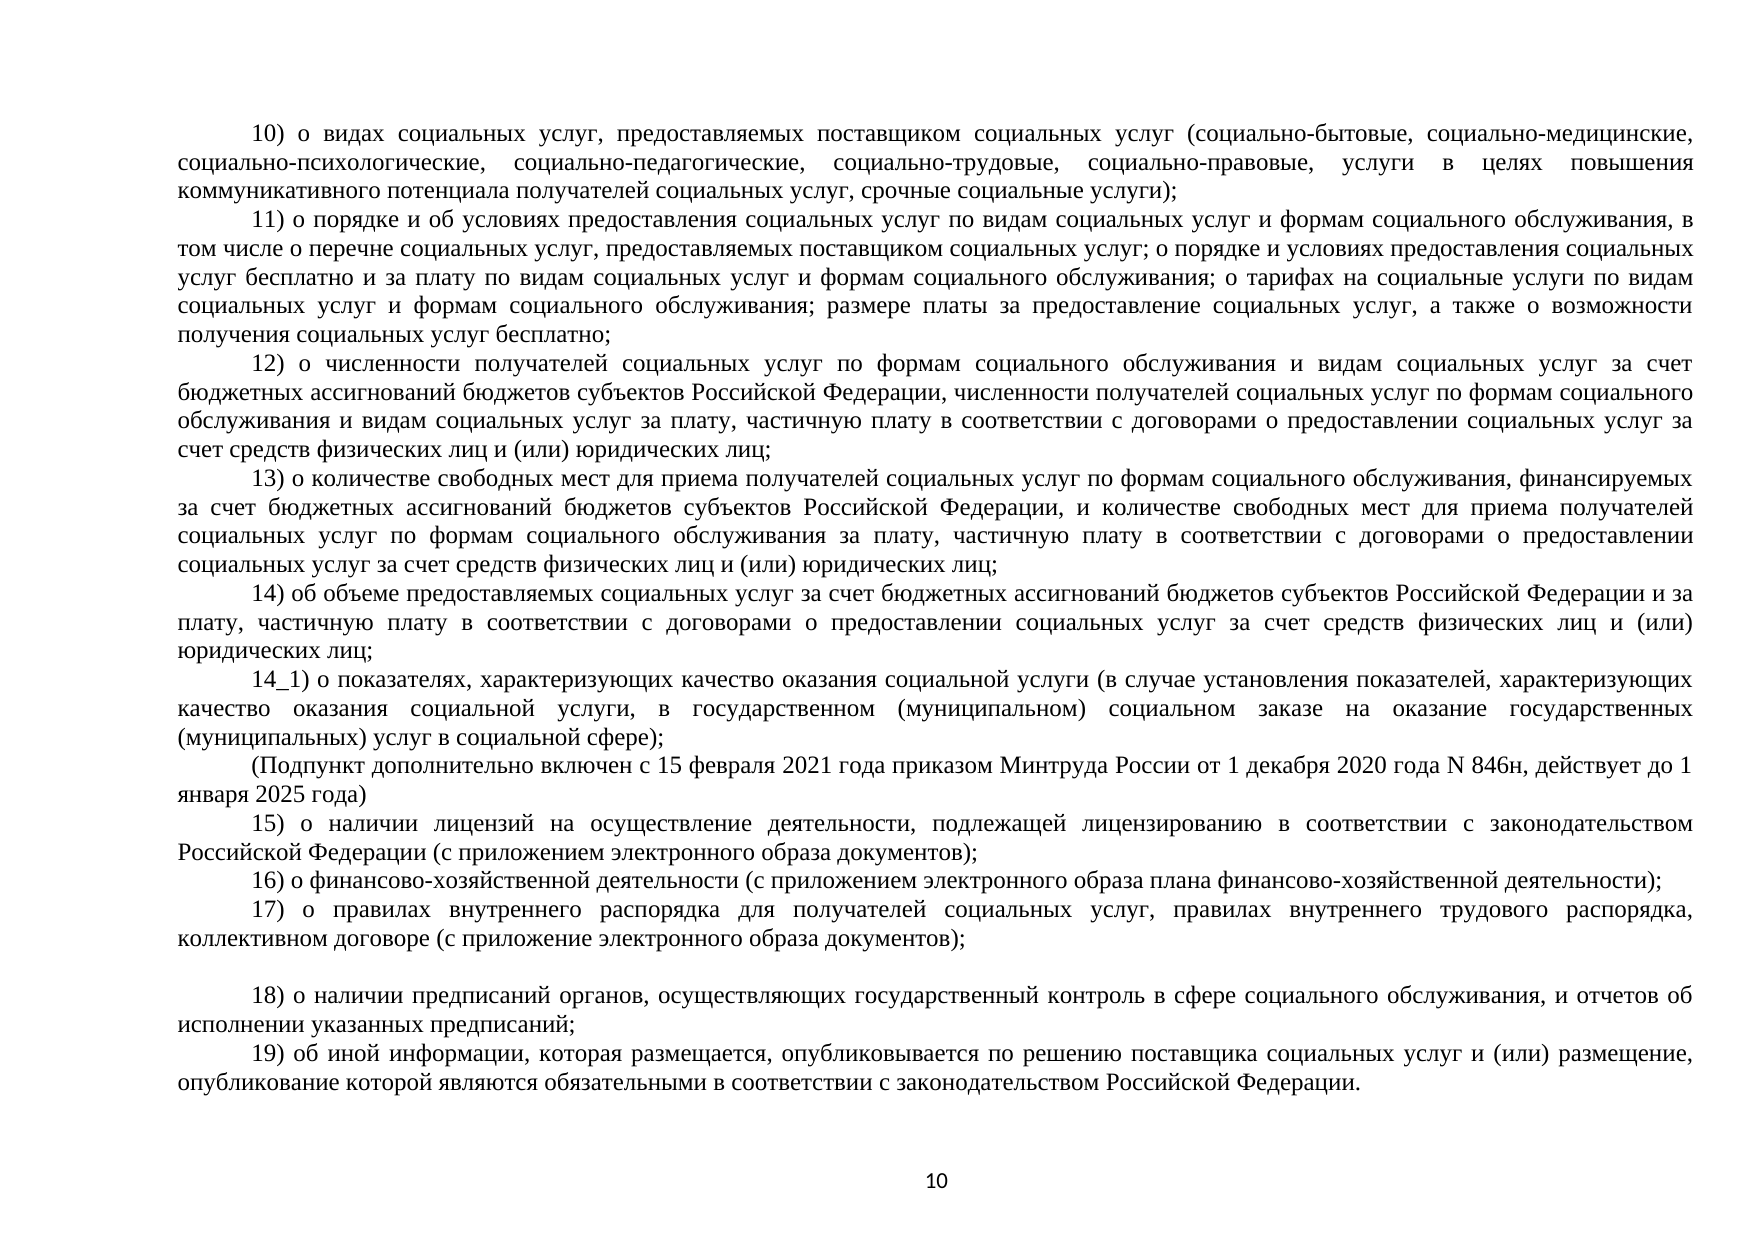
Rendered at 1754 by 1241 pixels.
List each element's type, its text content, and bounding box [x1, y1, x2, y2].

text 10) о видах социальных услуг, предоставляемых поставщиком социальных услуг (социально-бытовые, социально-медицинские, социально-психологические, социально-педагогические, социально-трудовые, социально-правовые, услуги в целях повышения коммуникативного потенциала получателей социальных услуг, срочные социальные услуги); [177, 118, 1695, 204]
text 19) об иной информации, которая размещается, опубликовывается по решению поставщика социальных услуг и (или) размещение, опубликование которой являются обязательными в соответствии с законодательством Российской Федерации. [177, 1038, 1695, 1096]
text 18) о наличии предписаний органов, осуществляющих государственный контроль в сфере социального обслуживания, и отчетов об исполнении указанных предписаний; [177, 981, 1695, 1038]
text 14_1) о показателях, характеризующих качество оказания социальной услуги (в случае установления показателей, характеризующих качество оказания социальной услуги, в государственном (муниципальном) социальном заказе на оказание государственных (муниципальных) услуг в социальной сфере); [177, 664, 1695, 751]
text 16) о финансово-хозяйственной деятельности (с приложением электронного образа плана финансово-хозяйственной деятельности); [177, 866, 1695, 894]
text 12) о численности получателей социальных услуг по формам социального обслуживания и видам социальных услуг за счет бюджетных ассигнований бюджетов субъектов Российской Федерации, численности получателей социальных услуг по формам социального обслуживания и видам социальных услуг за плату, частичную плату в соответствии с договорами о предоставлении социальных услуг за счет средств физических лиц и (или) юридических лиц; [177, 348, 1695, 463]
text 13) о количестве свободных мест для приема получателей социальных услуг по формам социального обслуживания, финансируемых за счет бюджетных ассигнований бюджетов субъектов Российской Федерации, и количестве свободных мест для приема получателей социальных услуг по формам социального обслуживания за плату, частичную плату в соответствии с договорами о предоставлении социальных услуг за счет средств физических лиц и (или) юридических лиц; [177, 463, 1695, 578]
text 15) о наличии лицензий на осуществление деятельности, подлежащей лицензированию в соответствии с законодательством Российской Федерации (с приложением электронного образа документов); [177, 808, 1695, 866]
text 17) о правилах внутреннего распорядка для получателей социальных услуг, правилах внутреннего трудового распорядка, коллективном договоре (с приложение электронного образа документов); [177, 894, 1695, 952]
text (Подпункт дополнительно включен с 15 февраля 2021 года приказом Минтруда России от 1 декабря 2020 года N 846н, действует до 1 января 2025 года) [177, 751, 1695, 808]
text 11) о порядке и об условиях предоставления социальных услуг по видам социальных услуг и формам социального обслуживания, в том числе о перечне социальных услуг, предоставляемых поставщиком социальных услуг; о порядке и условиях предоставления социальных услуг бесплатно и за плату по видам социальных услуг и формам социального обслуживания; о тарифах на социальные услуги по видам социальных услуг и формам социального обслуживания; размере платы за предоставление социальных услуг, а также о возможности получения социальных услуг бесплатно; [177, 204, 1695, 348]
text 14) об объеме предоставляемых социальных услуг за счет бюджетных ассигнований бюджетов субъектов Российской Федерации и за плату, частичную плату в соответствии с договорами о предоставлении социальных услуг за счет средств физических лиц и (или) юридических лиц; [177, 578, 1695, 664]
